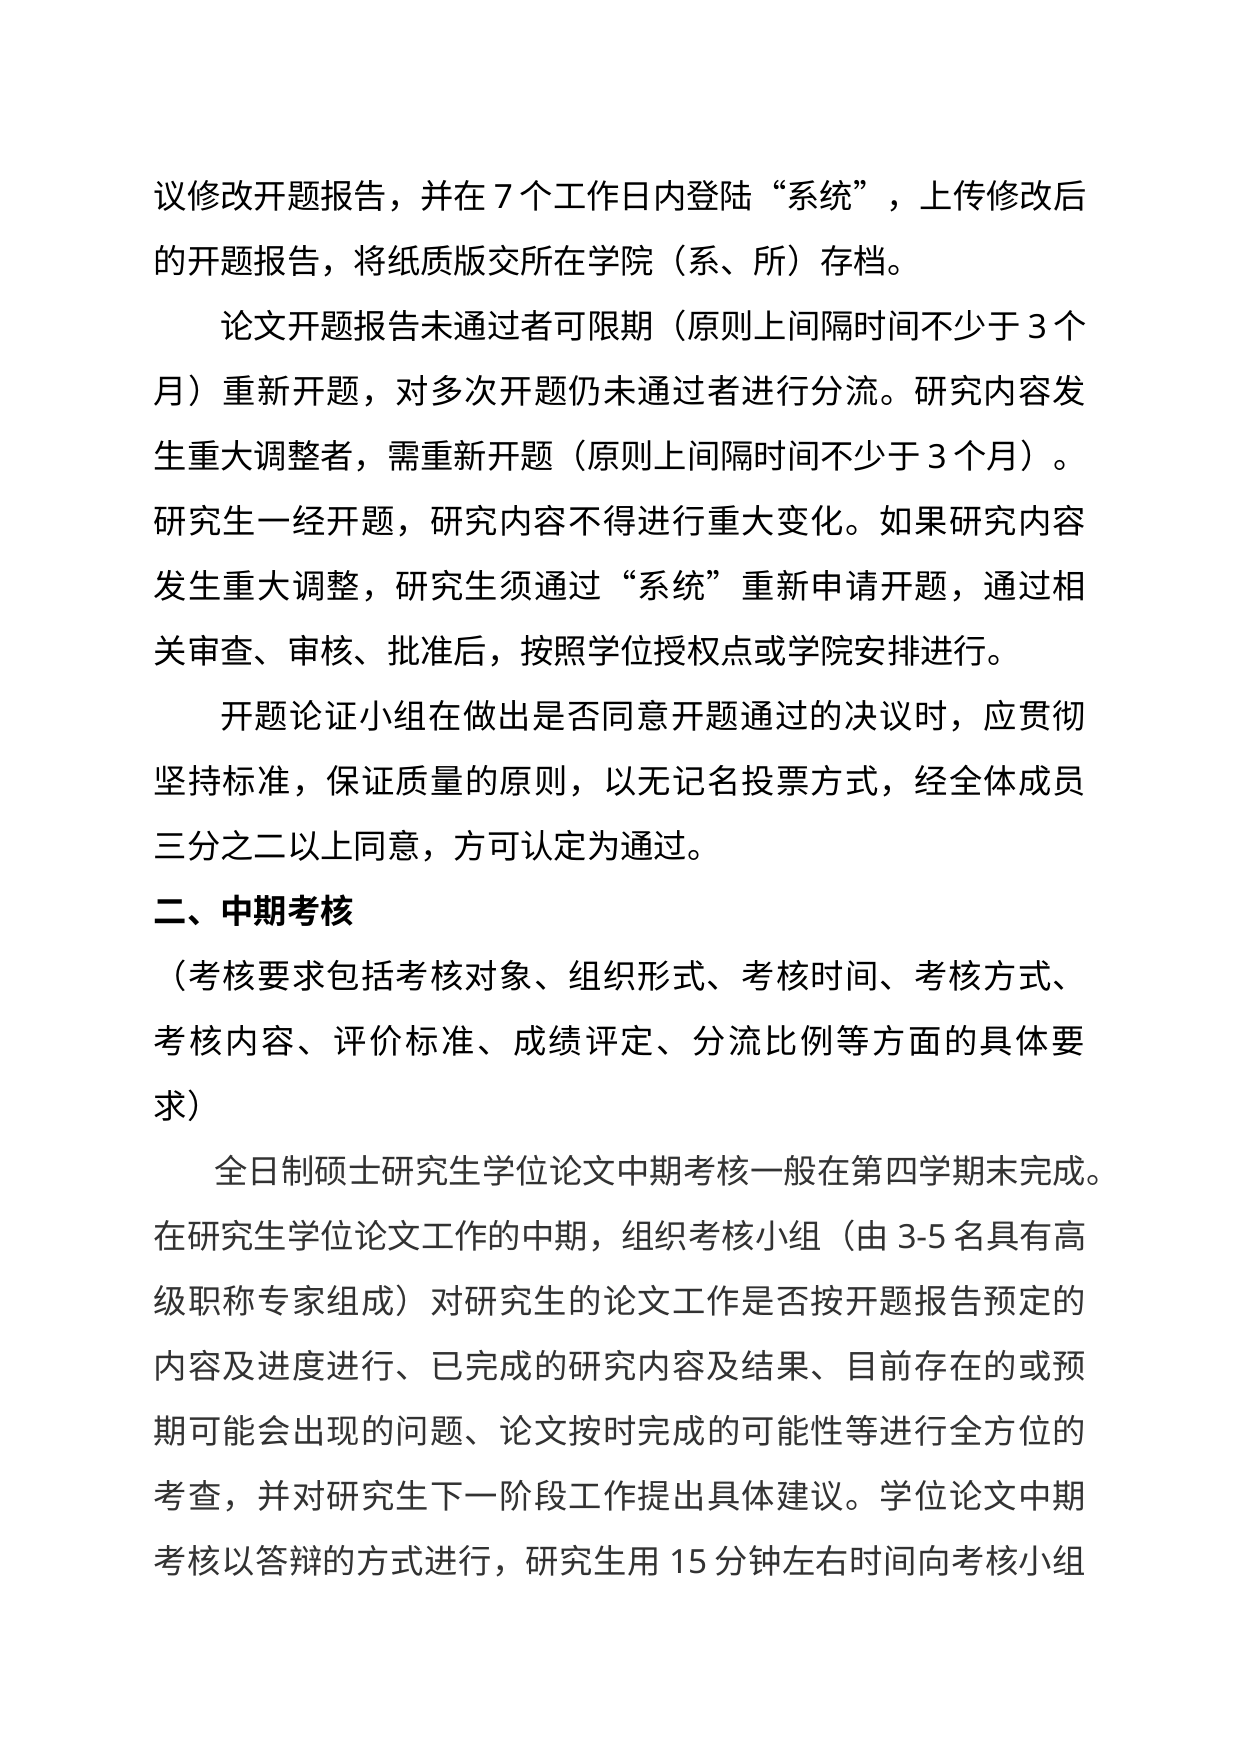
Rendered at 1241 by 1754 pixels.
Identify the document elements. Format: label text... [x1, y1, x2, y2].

text 开题论证小组在做出是否同意开题通过的决议时，应贯彻坚持标准，保证质量的原则，以无记名投票方式，经全体成员三分之二以上同意，方可认定为通过。 [153, 682, 1087, 877]
text （考核要求包括考核对象、组织形式、考核时间、考核方式、考核内容、评价标准、成绩评定、分流比例等方面的具体要求） [153, 942, 1087, 1137]
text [153, 1137, 1087, 1592]
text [153, 162, 1087, 292]
text 论文开题报告未通过者可限期（原则上间隔时间不少于3个月）重新开题，对多次开题仍未通过者进行分流。研究内容发生重大调整者，需重新开题（原则上间隔时间不少于3个月）。研究生一经开题，研究内容不得进行重大变化。如果研究内容发生重大调整，研究生须通过“系统”重新申请开题，通过相关审查、审核、批准后，按照学位授权点或学院安排进行。 [153, 292, 1087, 682]
text 二、中期考核 [153, 877, 1087, 942]
